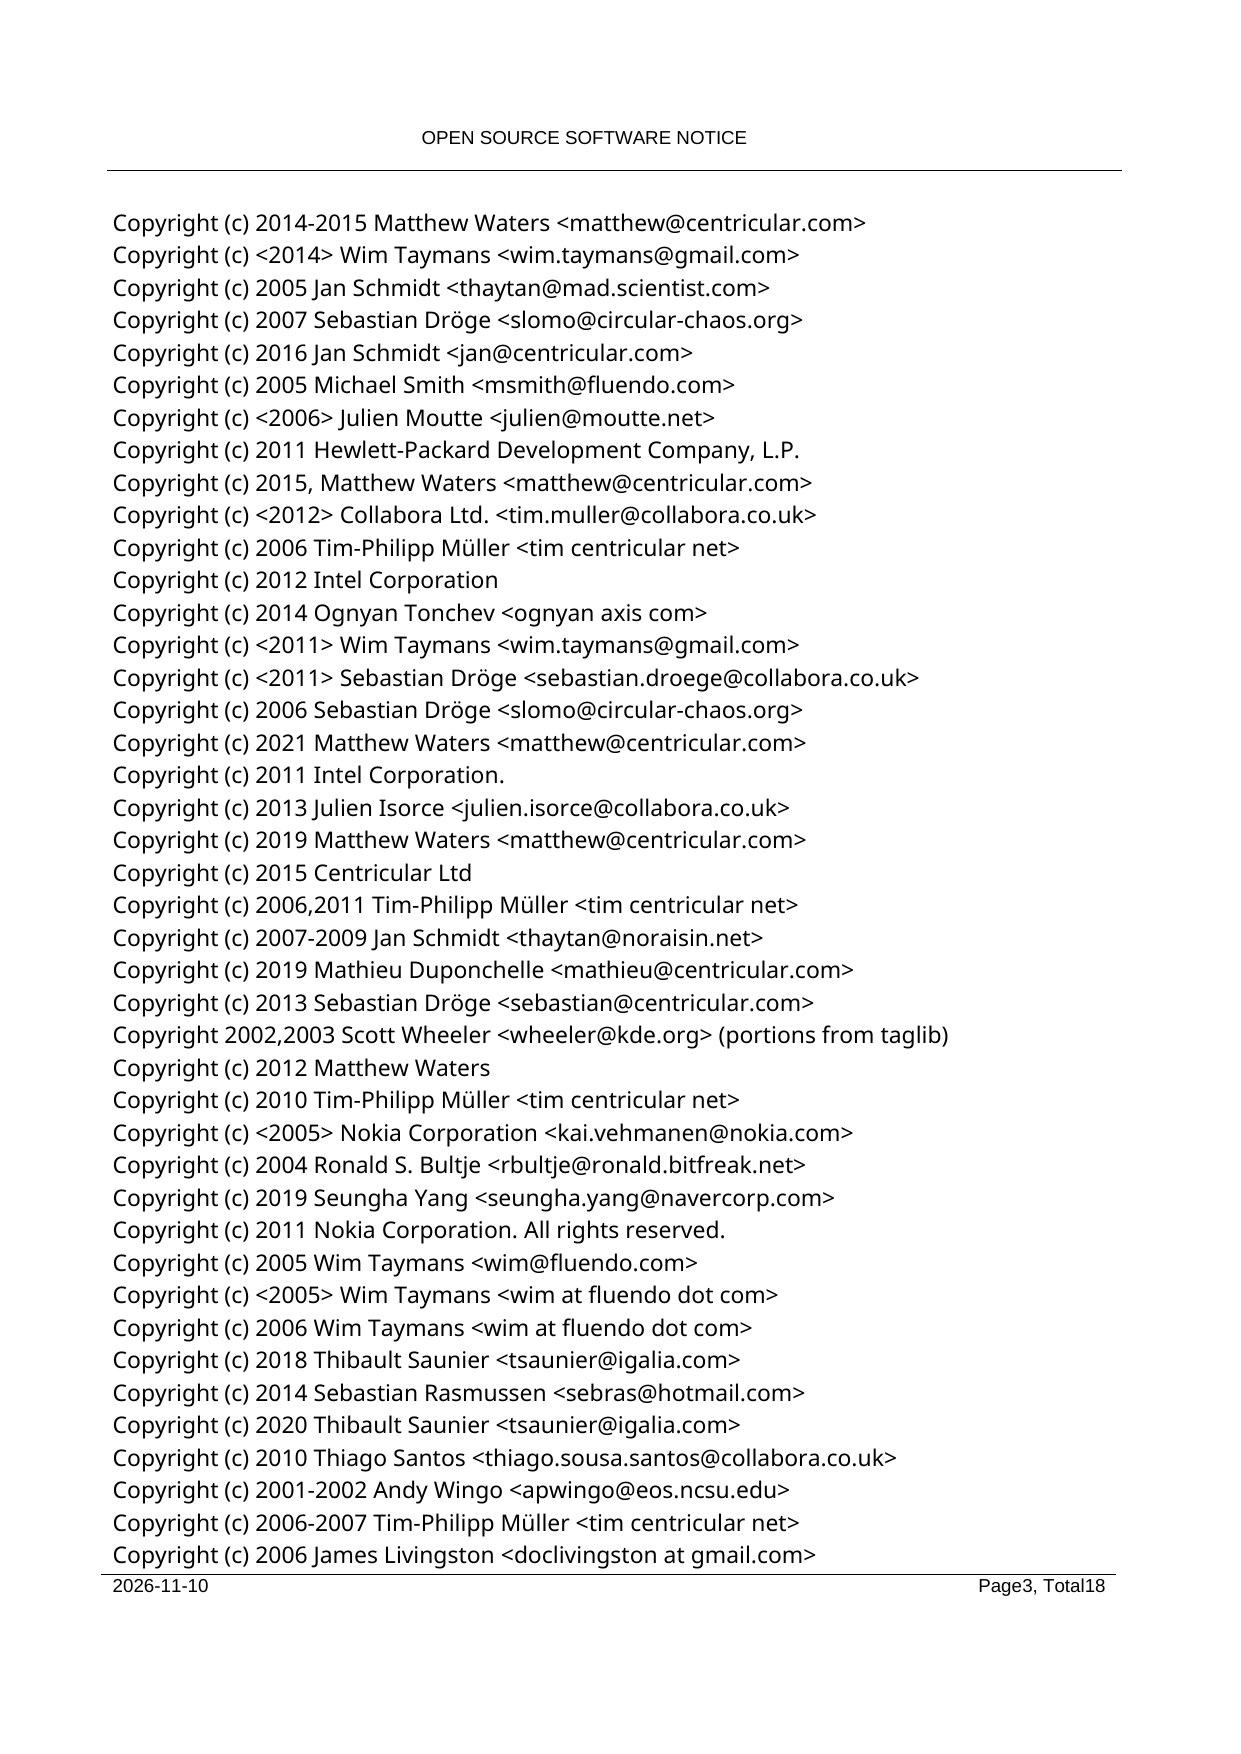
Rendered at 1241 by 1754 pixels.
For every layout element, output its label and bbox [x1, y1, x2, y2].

text [112, 206, 1128, 1571]
